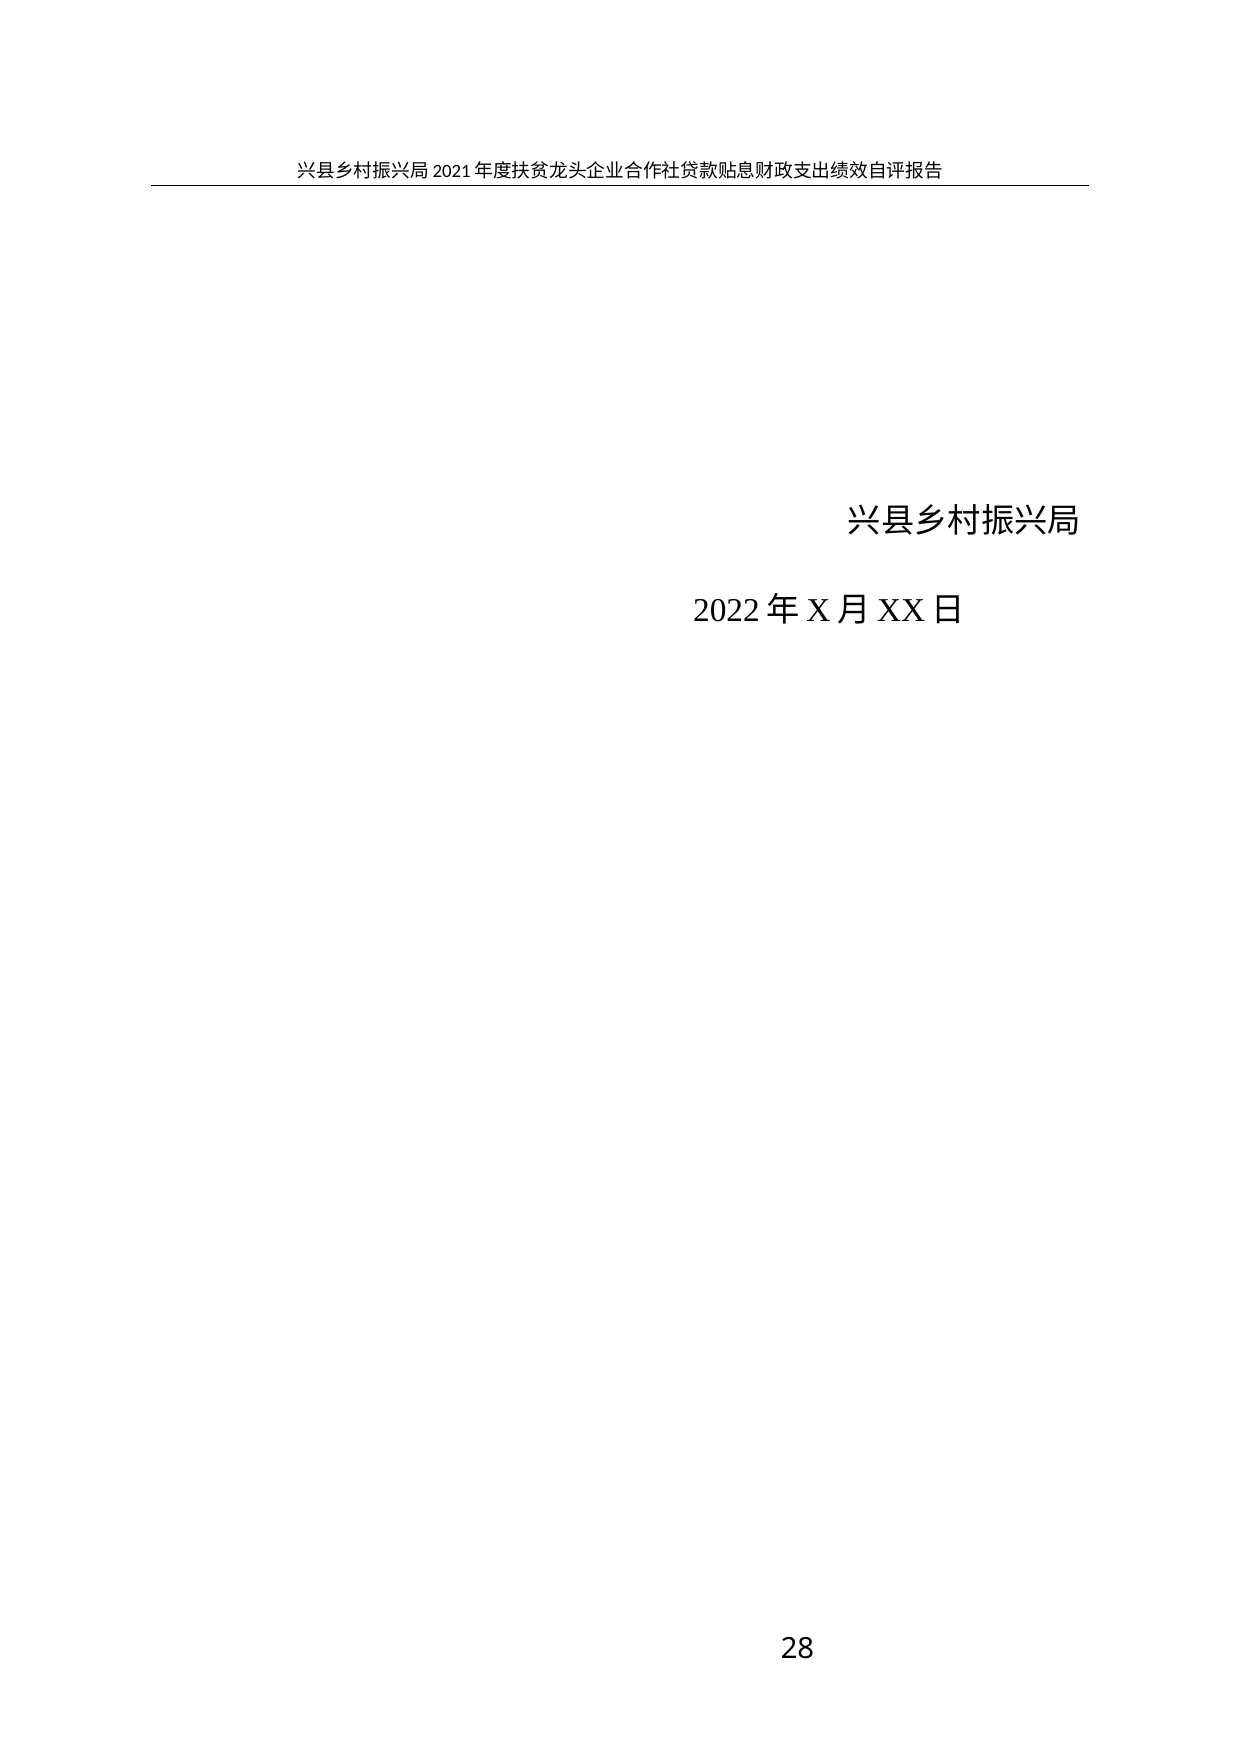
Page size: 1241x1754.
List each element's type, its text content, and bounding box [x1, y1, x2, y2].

text 2022年X月XX日 [159, 574, 1081, 639]
text 兴县乡村振兴局 [159, 485, 1081, 550]
